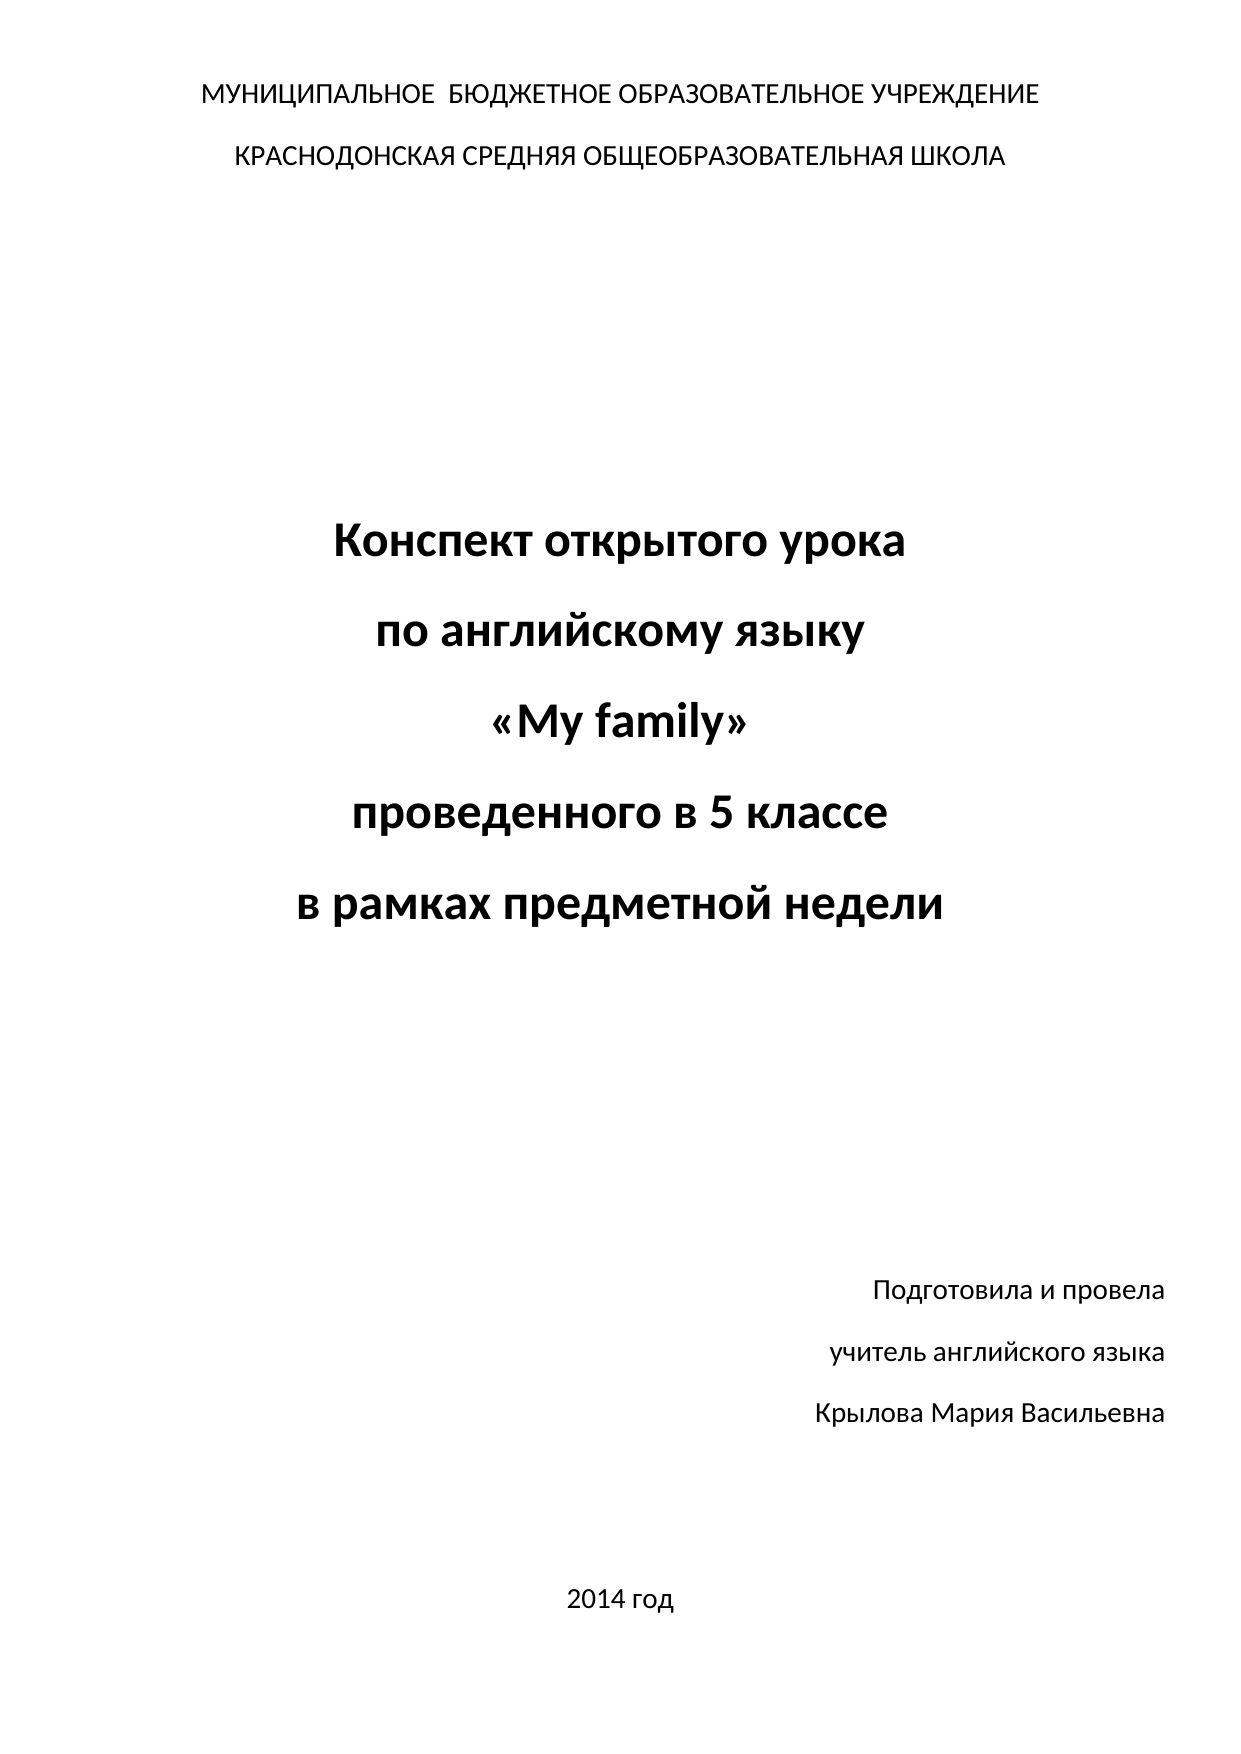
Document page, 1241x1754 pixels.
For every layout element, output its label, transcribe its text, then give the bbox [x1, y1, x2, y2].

text Подготовила и провела [75, 1271, 1165, 1307]
text учитель английского языка [75, 1333, 1165, 1368]
text Конспект открытого урока [75, 507, 1165, 568]
text 2014 год [75, 1580, 1165, 1615]
text по английскому языку [75, 598, 1165, 659]
text «My family» [75, 689, 1165, 750]
text в рамках предметной недели [75, 871, 1165, 932]
text МУНИЦИПАЛЬНОЕ БЮДЖЕТНОЕ ОБРАЗОВАТЕЛЬНОЕ УЧРЕЖДЕНИЕ [75, 75, 1165, 111]
text КРАСНОДОНСКАЯ СРЕДНЯЯ ОБЩЕОБРАЗОВАТЕЛЬНАЯ ШКОЛА [75, 137, 1165, 172]
text Крылова Мария Васильевна [75, 1394, 1165, 1430]
text проведенного в 5 классе [75, 780, 1165, 841]
